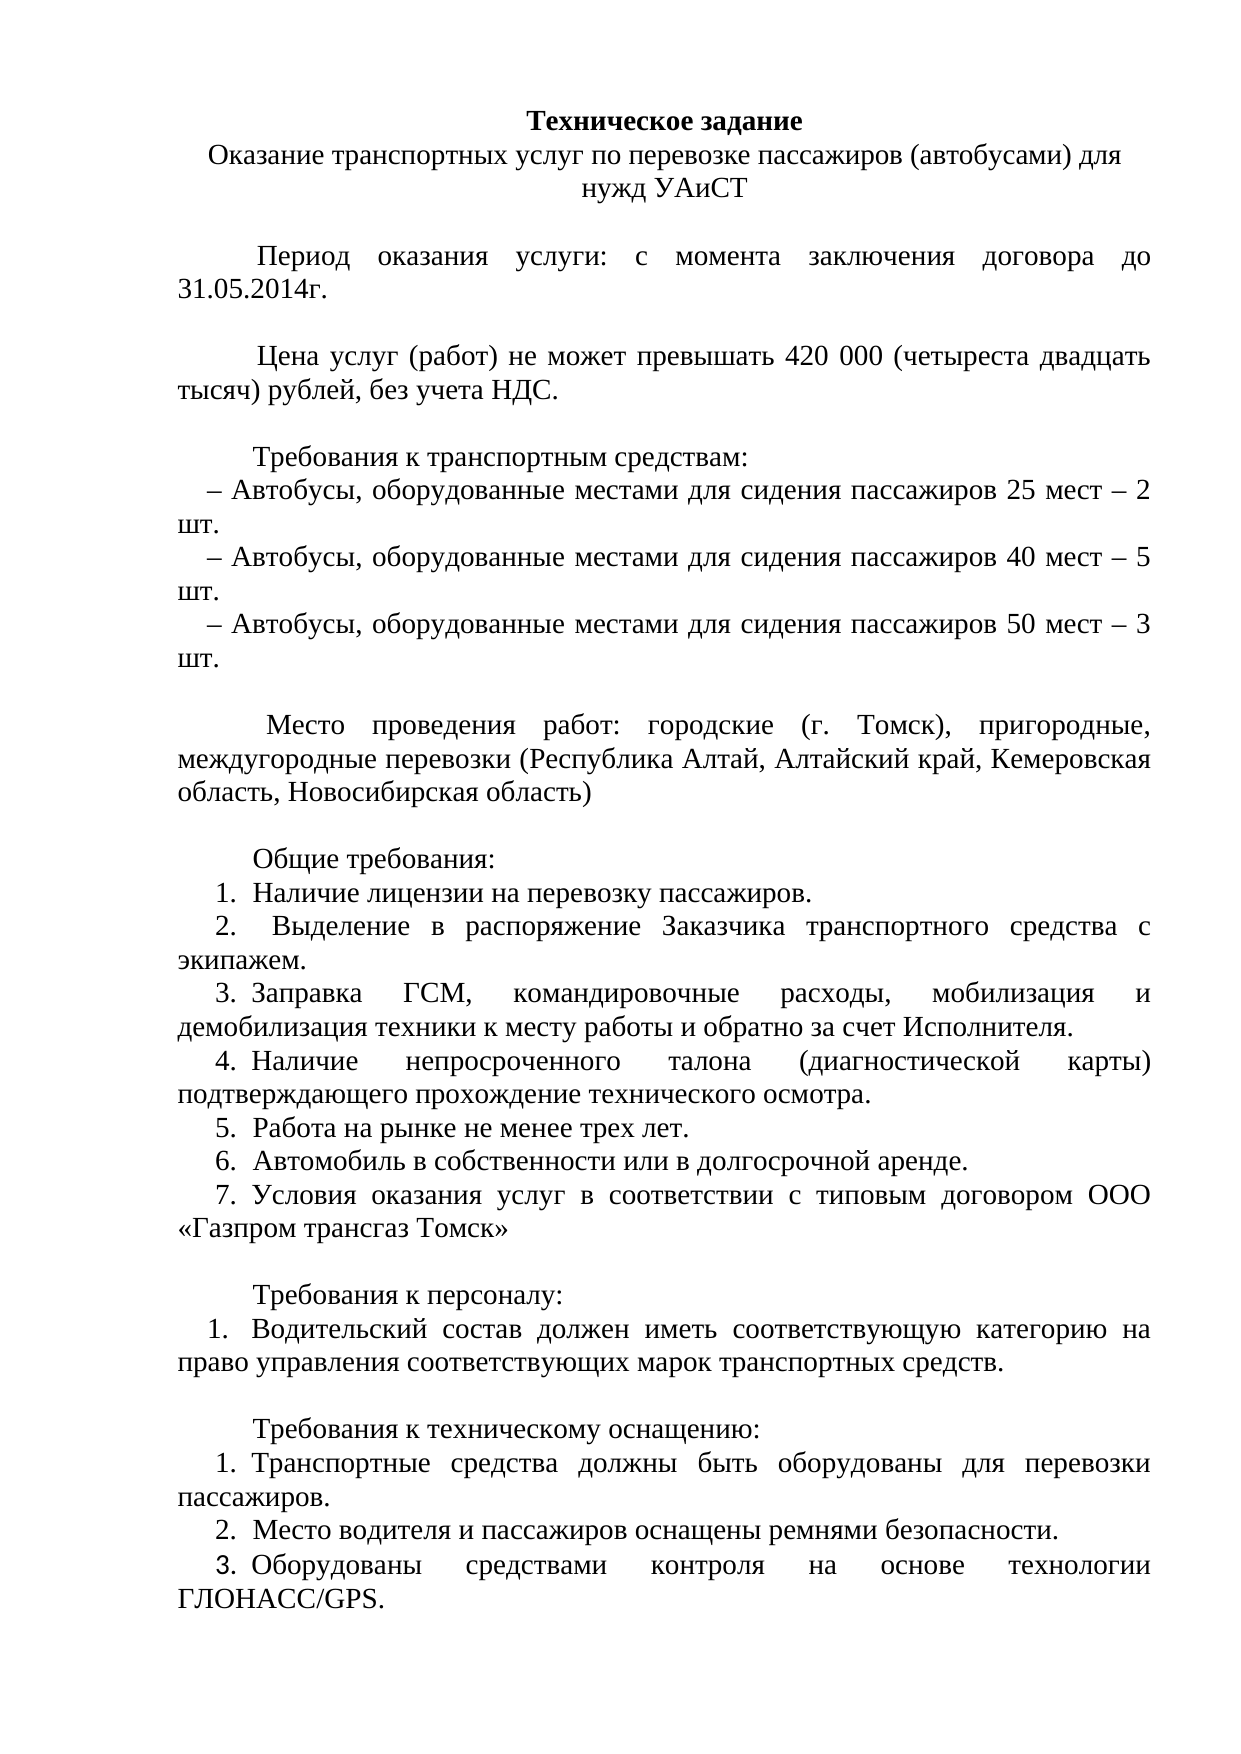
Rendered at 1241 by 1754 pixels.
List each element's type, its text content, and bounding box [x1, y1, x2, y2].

text Общие требования: [252, 841, 1152, 875]
list Транспортные средства должны быть оборудованы для перевозки пассажиров. [177, 1445, 1152, 1512]
text Место проведения работ: городские (г. Томск), пригородные, междугородные перевозки (Республика Алтай, Алтайский край, Кемеровская область, Новосибирская область) [177, 707, 1152, 808]
text Требования к персоналу: [252, 1277, 1152, 1311]
text – Автобусы, оборудованные местами для сидения пассажиров 40 мест – 5 шт. [177, 539, 1152, 607]
text Оказание транспортных услуг по перевозке пассажиров (автобусами) для нужд УАиСТ [177, 137, 1152, 204]
list Выделение в распоряжение Заказчика транспортного средства с экипажем. [177, 908, 1152, 976]
list Место водителя и пассажиров оснащены ремнями безопасности. [215, 1512, 1152, 1546]
list Работа на рынке не менее трех лет. [215, 1110, 1152, 1143]
text Цена услуг (работ) не может превышать 420 000 (четыреста двадцать тысяч) рублей, без учета НДС. [177, 338, 1152, 405]
list Оборудованы средствами контроля на основе технологии ГЛОНАСC/GPS. [177, 1546, 1152, 1615]
list Автомобиль в собственности или в долгосрочной аренде. [215, 1143, 1152, 1177]
list Водительский состав должен иметь соответствующую категорию на право управления соответствующих марок транспортных средств. [177, 1311, 1152, 1378]
text Требования к транспортным средствам: [252, 439, 1152, 472]
text Техническое задание [177, 103, 1152, 137]
text – Автобусы, оборудованные местами для сидения пассажиров 25 мест – 2 шт. [177, 472, 1152, 539]
list Наличие непросроченного талона (диагностической карты) подтверждающего прохождение технического осмотра. [177, 1043, 1152, 1110]
list Наличие лицензии на перевозку пассажиров. [215, 875, 1152, 908]
text – Автобусы, оборудованные местами для сидения пассажиров 50 мест – 3 шт. [177, 607, 1152, 674]
text Требования к техническому оснащению: [252, 1412, 1152, 1445]
list Заправка ГСМ, командировочные расходы, мобилизация и демобилизация техники к месту работы и обратно за счет Исполнителя. [177, 976, 1152, 1043]
text Период оказания услуги: с момента заключения договора до 31.05.2014г. [177, 238, 1152, 305]
list Условия оказания услуг в соответствии с типовым договором ООО «Газпром трансгаз Томск» [177, 1177, 1152, 1244]
